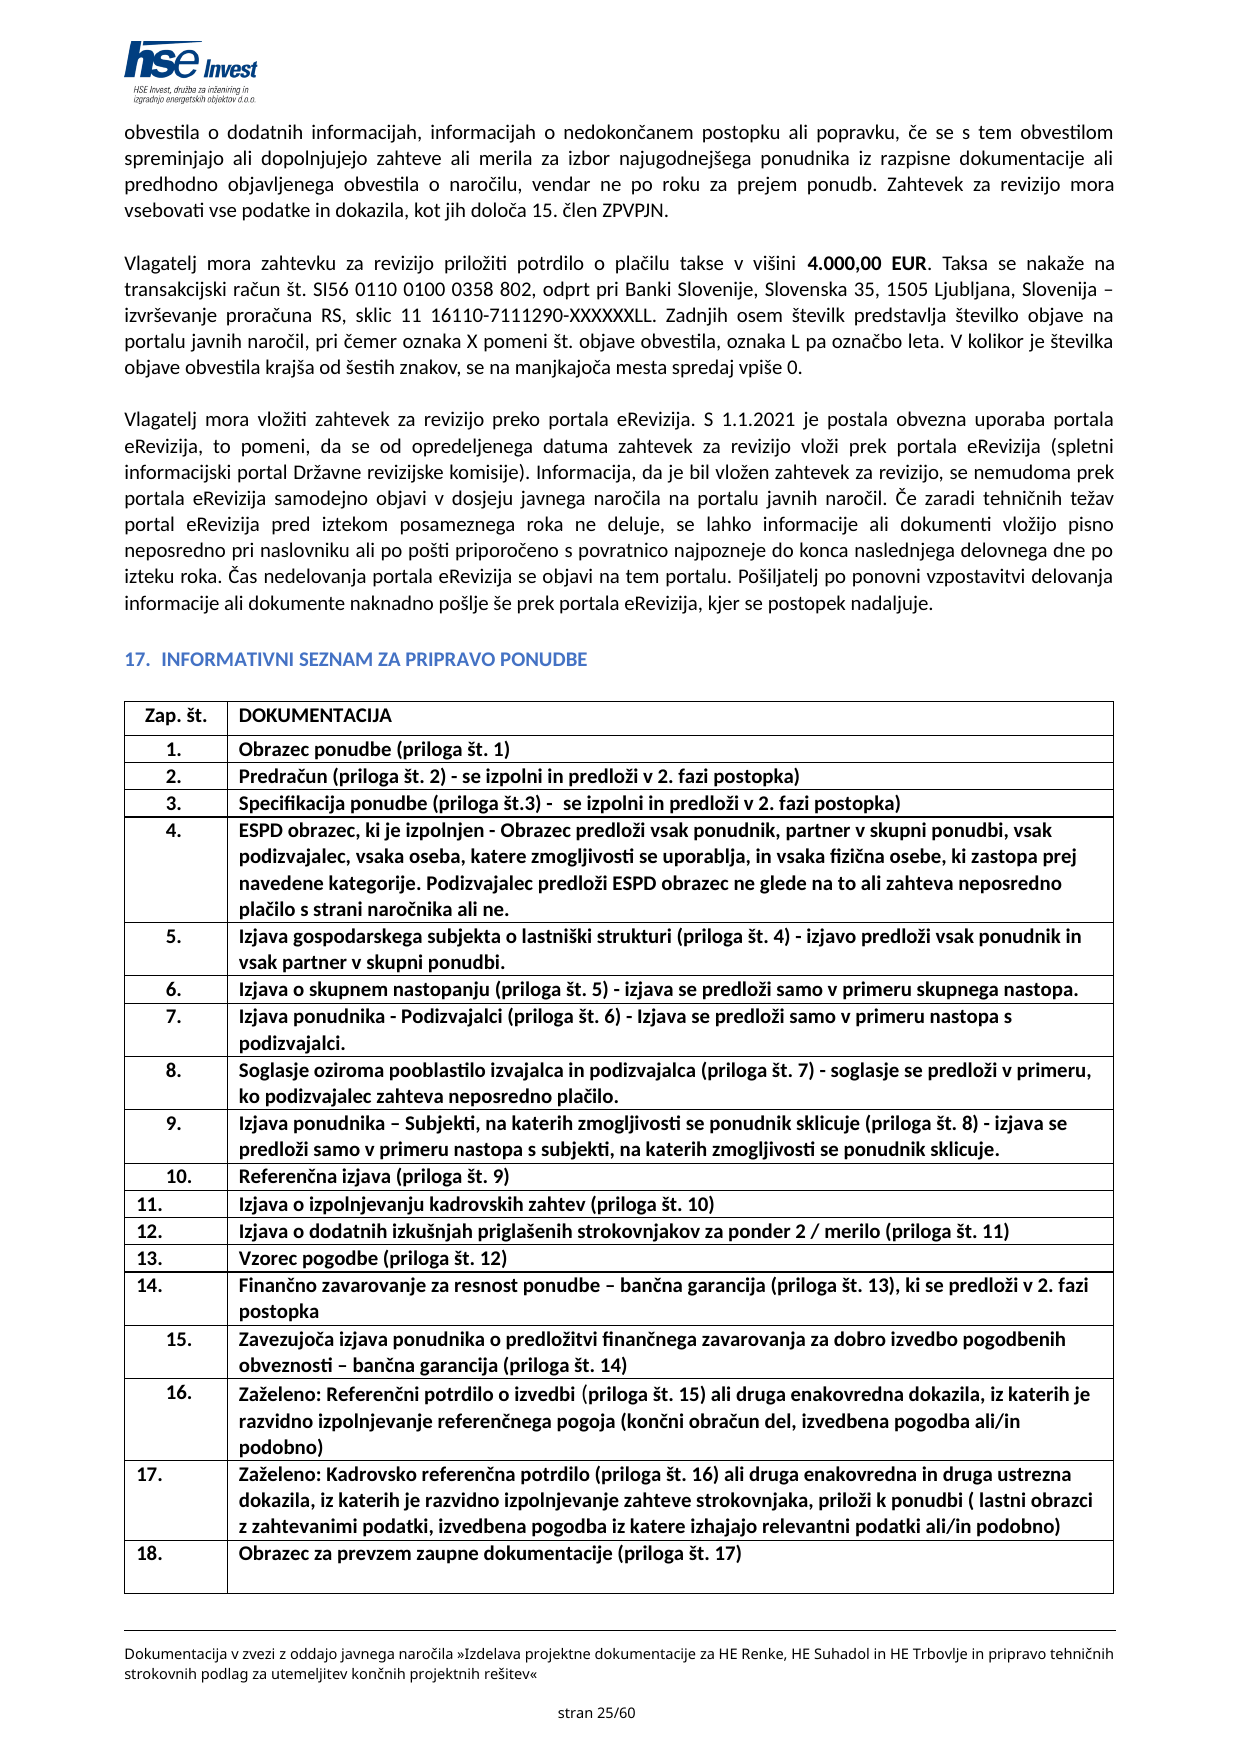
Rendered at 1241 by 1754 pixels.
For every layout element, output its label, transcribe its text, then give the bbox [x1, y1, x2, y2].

table_cell 18. [125, 1541, 227, 1593]
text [124, 119, 1116, 223]
table_header Zap. št. [125, 702, 227, 735]
table_cell Zaželeno: Referenčni potrdilo o izvedbi (priloga št. 15) ali druga enakovredna dokazila, iz katerih je razvidno izpolnjevanje referenčnega pogoja (končni obračun del, izvedbena pogodba ali/in podobno) [228, 1379, 1113, 1460]
table_cell 6. [125, 976, 227, 1003]
table_cell 16. [125, 1379, 227, 1460]
table_cell Obrazec za prevzem zaupne dokumentacije (priloga št. 17) [228, 1541, 1113, 1593]
subtitle INFORMATIVNI SEZNAM ZA PRIPRAVO PONUDBE [124, 645, 1116, 672]
table_cell 12. [125, 1218, 227, 1244]
table_cell Izjava o dodatnih izkušnjah priglašenih strokovnjakov za ponder 2 / merilo (priloga št. 11) [228, 1218, 1113, 1244]
table_cell 1. [125, 736, 227, 762]
table_cell Predračun (priloga št. 2) - se izpolni in predloži v 2. fazi postopka) [228, 763, 1113, 789]
table_cell 4. [125, 818, 227, 922]
table_header DOKUMENTACIJA [228, 702, 1113, 735]
table_cell Izjava o izpolnjevanju kadrovskih zahtev (priloga št. 10) [228, 1191, 1113, 1217]
table_cell 8. [125, 1057, 227, 1109]
table_cell Soglasje oziroma pooblastilo izvajalca in podizvajalca (priloga št. 7) - soglasje se predloži v primeru, ko podizvajalec zahteva neposredno plačilo. [228, 1057, 1113, 1109]
table_cell 17. [125, 1461, 227, 1539]
table_cell ESPD obrazec, ki je izpolnjen - Obrazec predloži vsak ponudnik, partner v skupni ponudbi, vsak podizvajalec, vsaka oseba, katere zmogljivosti se uporablja, in vsaka fizična osebe, ki zastopa prej navedene kategorije. Podizvajalec predloži ESPD obrazec ne glede na to ali zahteva neposredno plačilo s strani naročnika ali ne. [228, 818, 1113, 922]
table_cell Finančno zavarovanje za resnost ponudbe – bančna garancija (priloga št. 13), ki se predloži v 2. fazi postopka [228, 1273, 1113, 1325]
table_cell Obrazec ponudbe (priloga št. 1) [228, 736, 1113, 762]
table_cell 13. [125, 1245, 227, 1271]
table_cell Vzorec pogodbe (priloga št. 12) [228, 1245, 1113, 1271]
table_cell Zavezujoča izjava ponudnika o predložitvi finančnega zavarovanja za dobro izvedbo pogodbenih obveznosti – bančna garancija (priloga št. 14) [228, 1326, 1113, 1378]
table_cell 14. [125, 1273, 227, 1325]
table_cell 3. [125, 790, 227, 816]
table_cell 10. [125, 1164, 227, 1190]
table_cell Izjava gospodarskega subjekta o lastniški strukturi (priloga št. 4) - izjavo predloži vsak ponudnik in vsak partner v skupni ponudbi. [228, 923, 1113, 975]
table_cell Izjava ponudnika – Subjekti, na katerih zmogljivosti se ponudnik sklicuje (priloga št. 8) - izjava se predloži samo v primeru nastopa s subjekti, na katerih zmogljivosti se ponudnik sklicuje. [228, 1110, 1113, 1163]
table_cell 9. [125, 1110, 227, 1163]
table_cell 15. [125, 1326, 227, 1378]
table_cell 7. [125, 1004, 227, 1056]
table_cell 2. [125, 763, 227, 789]
table_cell Specifikacija ponudbe (priloga št.3) - se izpolni in predloži v 2. fazi postopka) [228, 790, 1113, 816]
table_cell Referenčna izjava (priloga št. 9) [228, 1164, 1113, 1190]
table_cell 11. [125, 1191, 227, 1217]
picture [124, 41, 258, 104]
table_cell 5. [125, 923, 227, 975]
table_cell Zaželeno: Kadrovsko referenčna potrdilo (priloga št. 16) ali druga enakovredna in druga ustrezna dokazila, iz katerih je razvidno izpolnjevanje zahteve strokovnjaka, priloži k ponudbi ( lastni obrazci z zahtevanimi podatki, izvedbena pogodba iz katere izhajajo relevantni podatki ali/in podobno) [228, 1461, 1113, 1539]
table_cell Izjava ponudnika - Podizvajalci (priloga št. 6) - Izjava se predloži samo v primeru nastopa s podizvajalci. [228, 1004, 1113, 1056]
text Vlagatelj mora zahtevku za revizijo priložiti potrdilo o plačilu takse v višini 4.000,00 EUR. Taksa se nakaže na transakcijski račun št. SI56 0110 0100 0358 802, odprt pri Banki Slovenije, Slovenska 35, 1505 Ljubljana, Slovenija – izvrševanje proračuna RS, sklic 11 16110-7111290-XXXXXXLL. Zadnjih osem številk predstavlja številko objave na portalu javnih naročil, pri čemer oznaka X pomeni št. objave obvestila, oznaka L pa označbo leta. V kolikor je številka objave obvestila krajša od šestih znakov, se na manjkajoča mesta spredaj vpiše 0. [124, 250, 1116, 380]
text Vlagatelj mora vložiti zahtevek za revizijo preko portala eRevizija. S 1.1.2021 je postala obvezna uporaba portala eRevizija, to pomeni, da se od opredeljenega datuma zahtevek za revizijo vloži prek portala eRevizija (spletni informacijski portal Državne revizijske komisije). Informacija, da je bil vložen zahtevek za revizijo, se nemudoma prek portala eRevizija samodejno objavi v dosjeju javnega naročila na portalu javnih naročil. Če zaradi tehničnih težav portal eRevizija pred iztekom posameznega roka ne deluje, se lahko informacije ali dokumenti vložijo pisno neposredno pri naslovniku ali po pošti priporočeno s povratnico najpozneje do konca naslednjega delovnega dne po izteku roka. Čas nedelovanja portala eRevizija se objavi na tem portalu. Pošiljatelj po ponovni vzpostavitvi delovanja informacije ali dokumente naknadno pošlje še prek portala eRevizija, kjer se postopek nadaljuje. [124, 407, 1116, 615]
table_cell Izjava o skupnem nastopanju (priloga št. 5) - izjava se predloži samo v primeru skupnega nastopa. [228, 976, 1113, 1003]
